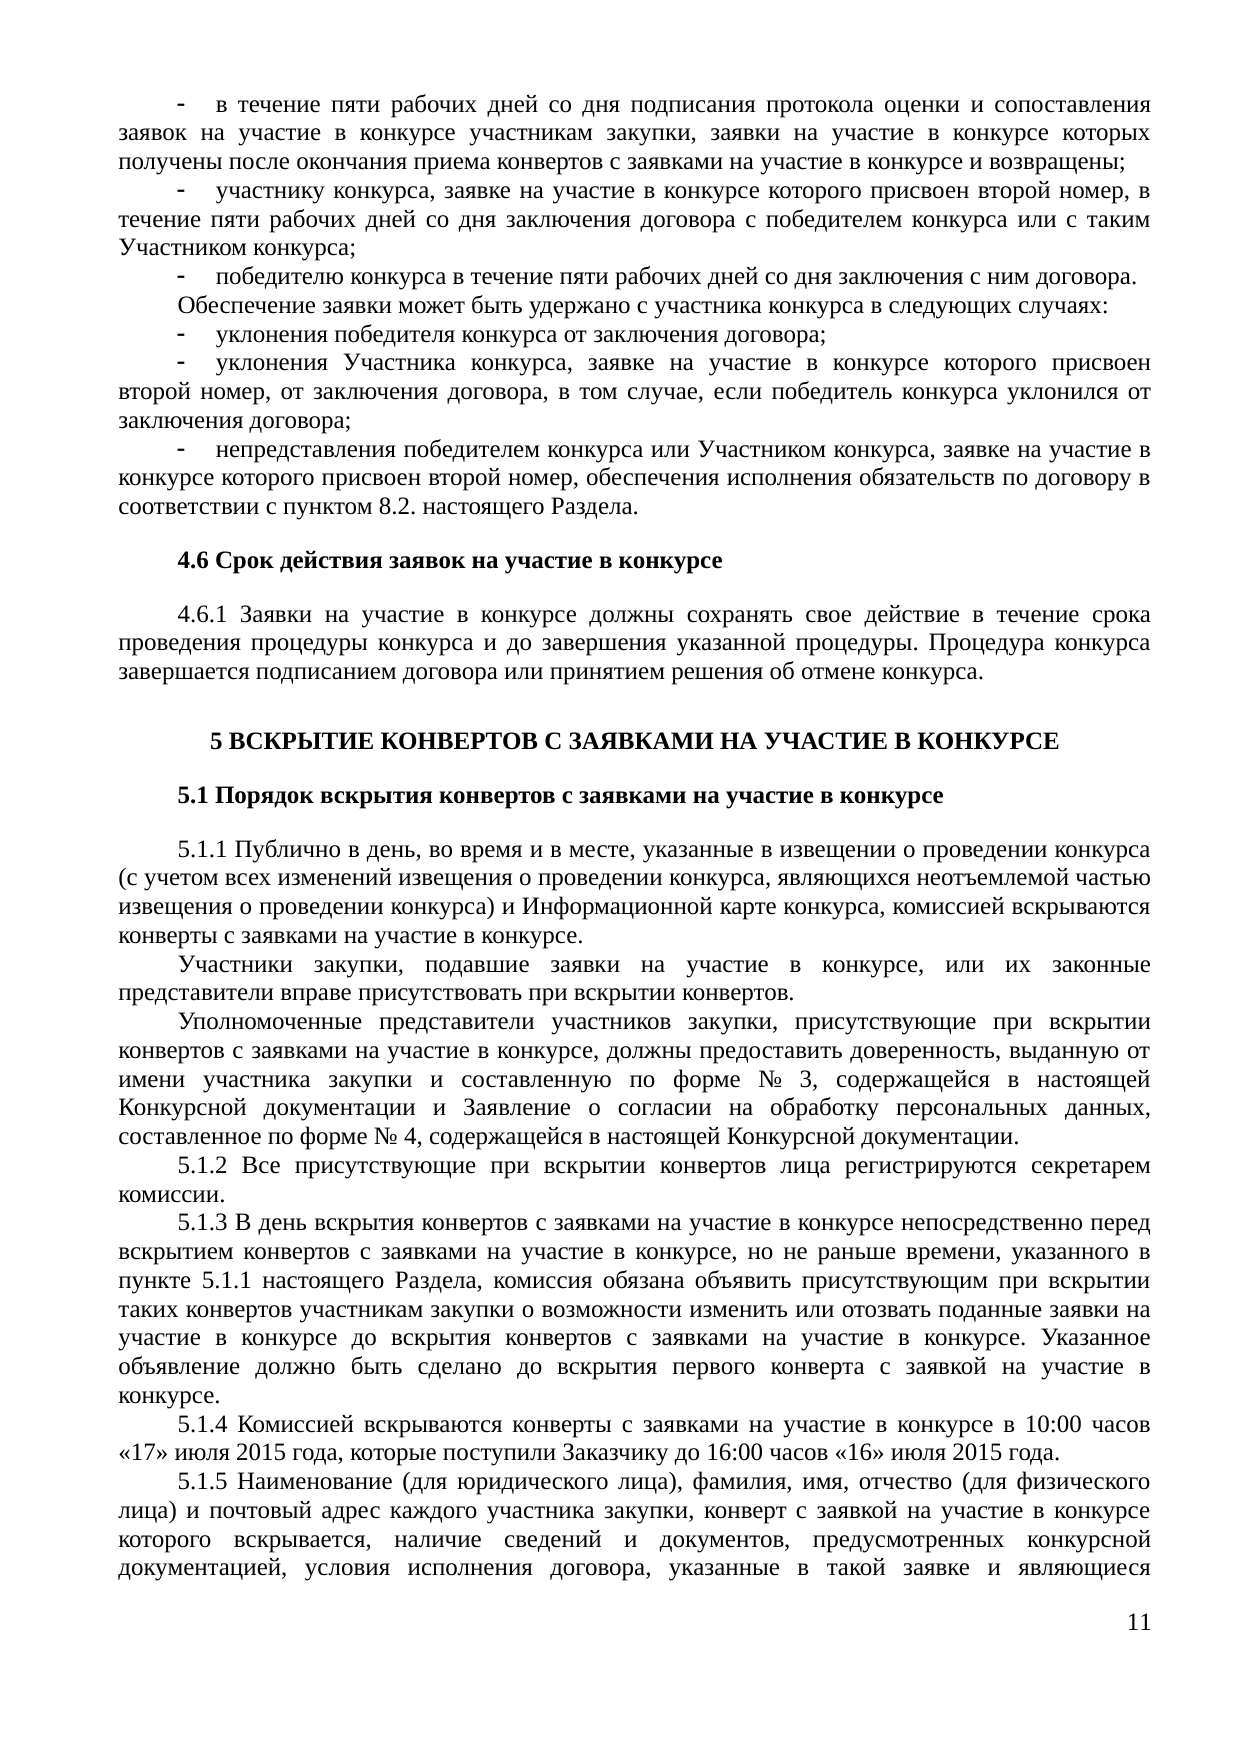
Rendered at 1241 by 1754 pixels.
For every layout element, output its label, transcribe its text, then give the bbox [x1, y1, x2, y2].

text 5.1.2 Все присутствующие при вскрытии конвертов лица регистрируются секретарем комиссии. [118, 1150, 1152, 1207]
subtitle 4.6 Срок действия заявок на участие в конкурсе [118, 545, 1152, 574]
text 4.6.1 Заявки на участие в конкурсе должны сохранять свое действие в течение срока проведения процедуры конкурса и до завершения указанной процедуры. Процедура конкурса завершается подписанием договора или принятием решения об отмене конкурса. [118, 599, 1152, 685]
subtitle 5 ВСКРЫТИЕ КОНВЕРТОВ С ЗАЯВКАМИ НА УЧАСТИЕ В КОНКУРСЕ [118, 726, 1152, 755]
text Обеспечение заявки может быть удержано с участника конкурса в следующих случаях: [118, 290, 1152, 319]
list участнику конкурса, заявке на участие в конкурсе которого присвоен второй номер, в течение пяти рабочих дней со дня заключения договора с победителем конкурса или с таким Участником конкурса; [118, 175, 1152, 261]
list в течение пяти рабочих дней со дня подписания протокола оценки и сопоставления заявок на участие в конкурсе участникам закупки, заявки на участие в конкурсе которых получены после окончания приема конвертов с заявками на участие в конкурсе и возвращены; [118, 89, 1152, 175]
list непредставления победителем конкурса или Участником конкурса, заявке на участие в конкурсе которого присвоен второй номер, обеспечения исполнения обязательств по договору в соответствии с пунктом 8.2. настоящего Раздела. [118, 434, 1152, 520]
list уклонения Участника конкурса, заявке на участие в конкурсе которого присвоен второй номер, от заключения договора, в том случае, если победитель конкурса уклонился от заключения договора; [118, 347, 1152, 434]
list уклонения победителя конкурса от заключения договора; [118, 319, 1152, 347]
text 5.1.1 Публично в день, во время и в месте, указанные в извещении о проведении конкурса (с учетом всех изменений извещения о проведении конкурса, являющихся неотъемлемой частью извещения о проведении конкурса) и Информационной карте конкурса, комиссией вскрываются конверты с заявками на участие в конкурсе. [118, 834, 1152, 949]
subtitle 5.1 Порядок вскрытия конвертов с заявками на участие в конкурсе [118, 780, 1152, 809]
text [118, 1466, 1152, 1581]
text 5.1.4 Комиссией вскрываются конверты с заявками на участие в конкурсе в 10:00 часов «17» июля 2015 года, которые поступили Заказчику до 16:00 часов «16» июля 2015 года. [118, 1409, 1152, 1466]
list победителю конкурса в течение пяти рабочих дней со дня заключения с ним договора. [118, 261, 1152, 290]
text Участники закупки, подавшие заявки на участие в конкурсе, или их законные представители вправе присутствовать при вскрытии конвертов. [118, 949, 1152, 1006]
text 5.1.3 В день вскрытия конвертов с заявками на участие в конкурсе непосредственно перед вскрытием конвертов с заявками на участие в конкурсе, но не раньше времени, указанного в пункте 5.1.1 настоящего Раздела, комиссия обязана объявить присутствующим при вскрытии таких конвертов участникам закупки о возможности изменить или отозвать поданные заявки на участие в конкурсе до вскрытия конвертов с заявками на участие в конкурсе. Указанное объявление должно быть сделано до вскрытия первого конверта с заявкой на участие в конкурсе. [118, 1207, 1152, 1409]
text Уполномоченные представители участников закупки, присутствующие при вскрытии конвертов с заявками на участие в конкурсе, должны предоставить доверенность, выданную от имени участника закупки и составленную по форме № 3, содержащейся в настоящей Конкурсной документации и Заявление о согласии на обработку персональных данных, составленное по форме № 4, содержащейся в настоящей Конкурсной документации. [118, 1006, 1152, 1150]
